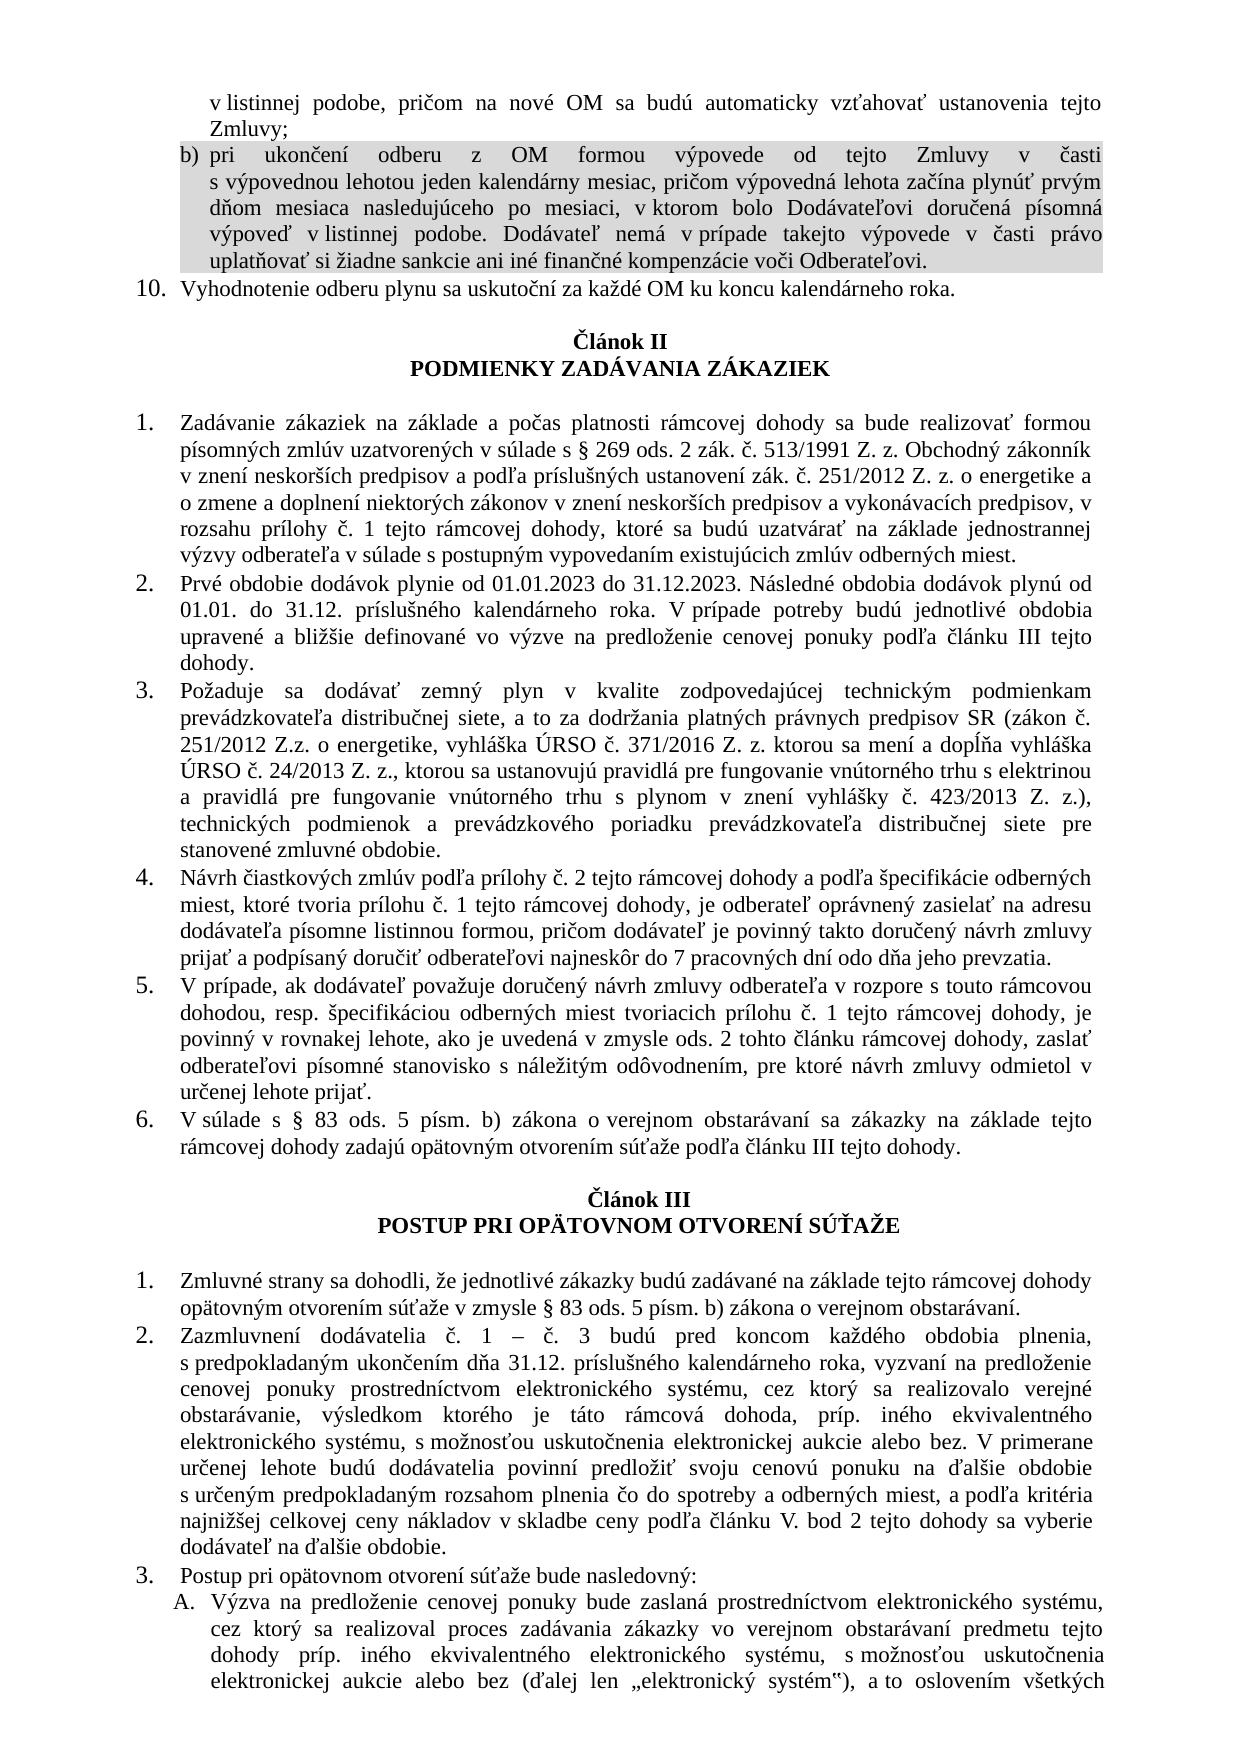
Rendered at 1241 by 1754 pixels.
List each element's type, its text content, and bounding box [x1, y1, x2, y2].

list Návrh čiastkových zmlúv podľa prílohy č. 2 tejto rámcovej dohody a podľa špecifikácie odberných miest, ktoré tvoria prílohu č. 1 tejto rámcovej dohody, je odberateľ oprávnený zasielať na adresu dodávateľa písomne listinnou formou, pričom dodávateľ je povinný takto doručený návrh zmluvy prijať a podpísaný doručiť odberateľovi najneskôr do 7 pracovných dní odo dňa jeho prevzatia. [135, 862, 1093, 970]
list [180, 89, 1103, 141]
text POSTUP PRI OPÄTOVNOM OTVORENÍ SÚŤAŽE [173, 1212, 1105, 1239]
text Článok III [173, 1186, 1105, 1212]
list Zmluvné strany sa dohodli, že jednotlivé zákazky budú zadávané na základe tejto rámcovej dohody opätovným otvorením súťaže v zmysle § 83 ods. 5 písm. b) zákona o verejnom obstarávaní. [135, 1265, 1093, 1320]
list pri ukončení odberu z OM formou výpovede od tejto Zmluvy v časti s výpovednou lehotou jeden kalendárny mesiac, pričom výpovedná lehota začína plynúť prvým dňom mesiaca nasledujúceho po mesiaci, v ktorom bolo Dodávateľovi doručená písomná výpoveď v listinnej podobe. Dodávateľ nemá v prípade takejto výpovede v časti právo uplatňovať si žiadne sankcie ani iné finančné kompenzácie voči Odberateľovi. [180, 141, 1103, 273]
text PODMIENKY ZADÁVANIA ZÁKAZIEK [154, 354, 1086, 381]
list Postup pri opätovnom otvorení súťaže bude nasledovný: [135, 1560, 1093, 1588]
list V prípade, ak dodávateľ považuje doručený návrh zmluvy odberateľa v rozpore s touto rámcovou dohodou, resp. špecifikáciou odberných miest tvoriacich prílohu č. 1 tejto rámcovej dohody, je povinný v rovnakej lehote, ako je uvedená v zmysle ods. 2 tohto článku rámcovej dohody, zaslať odberateľovi písomné stanovisko s náležitým odôvodnením, pre ktoré návrh zmluvy odmietol v určenej lehote prijať. [135, 970, 1093, 1104]
list Požaduje sa dodávať zemný plyn v kvalite zodpovedajúcej technickým podmienkam prevádzkovateľa distribučnej siete, a to za dodržania platných právnych predpisov SR (zákon č. 251/2012 Z.z. o energetike, vyhláška ÚRSO č. 371/2016 Z. z. ktorou sa mení a dopĺňa vyhláška ÚRSO č. 24/2013 Z. z., ktorou sa ustanovujú pravidlá pre fungovanie vnútorného trhu s elektrinou a pravidlá pre fungovanie vnútorného trhu s plynom v znení vyhlášky č. 423/2013 Z. z.), technických podmienok a prevádzkového poriadku prevádzkovateľa distribučnej siete pre stanovené zmluvné obdobie. [135, 676, 1093, 862]
list V súlade s § 83 ods. 5 písm. b) zákona o verejnom obstarávaní sa zákazky na základe tejto rámcovej dohody zadajú opätovným otvorením súťaže podľa článku III tejto dohody. [135, 1104, 1093, 1159]
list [173, 1588, 1105, 1694]
list Zazmluvnení dodávatelia č. 1 – č. 3 budú pred koncom každého obdobia plnenia, s predpokladaným ukončením dňa 31.12. príslušného kalendárneho roka, vyzvaní na predloženie cenovej ponuky prostredníctvom elektronického systému, cez ktorý sa realizovalo verejné obstarávanie, výsledkom ktorého je táto rámcová dohoda, príp. iného ekvivalentného elektronického systému, s možnosťou uskutočnenia elektronickej aukcie alebo bez. V primerane určenej lehote budú dodávatelia povinní predložiť svoju cenovú ponuku na ďalšie obdobie s určeným predpokladaným rozsahom plnenia čo do spotreby a odberných miest, a podľa kritéria najnižšej celkovej ceny nákladov v skladbe ceny podľa článku V. bod 2 tejto dohody sa vyberie dodávateľ na ďalšie obdobie. [135, 1320, 1093, 1560]
subtitle Článok II [155, 328, 1086, 354]
list Prvé obdobie dodávok plynie od 01.01.2023 do 31.12.2023. Následné obdobia dodávok plynú od 01.01. do 31.12. príslušného kalendárneho roka. V prípade potreby budú jednotlivé obdobia upravené a bližšie definované vo výzve na predloženie cenovej ponuky podľa článku III tejto dohody. [135, 568, 1093, 676]
list Zadávanie zákaziek na základe a počas platnosti rámcovej dohody sa bude realizovať formou písomných zmlúv uzatvorených v súlade s § 269 ods. 2 zák. č. 513/1991 Z. z. Obchodný zákonník v znení neskorších predpisov a podľa príslušných ustanovení zák. č. 251/2012 Z. z. o energetike a o zmene a doplnení niektorých zákonov v znení neskorších predpisov a vykonávacích predpisov, v rozsahu prílohy č. 1 tejto rámcovej dohody, ktoré sa budú uzatvárať na základe jednostrannej výzvy odberateľa v súlade s postupným vypovedaním existujúcich zmlúv odberných miest. [135, 407, 1093, 568]
list Vyhodnotenie odberu plynu sa uskutoční za každé OM ku koncu kalendárneho roka. [135, 273, 1093, 302]
